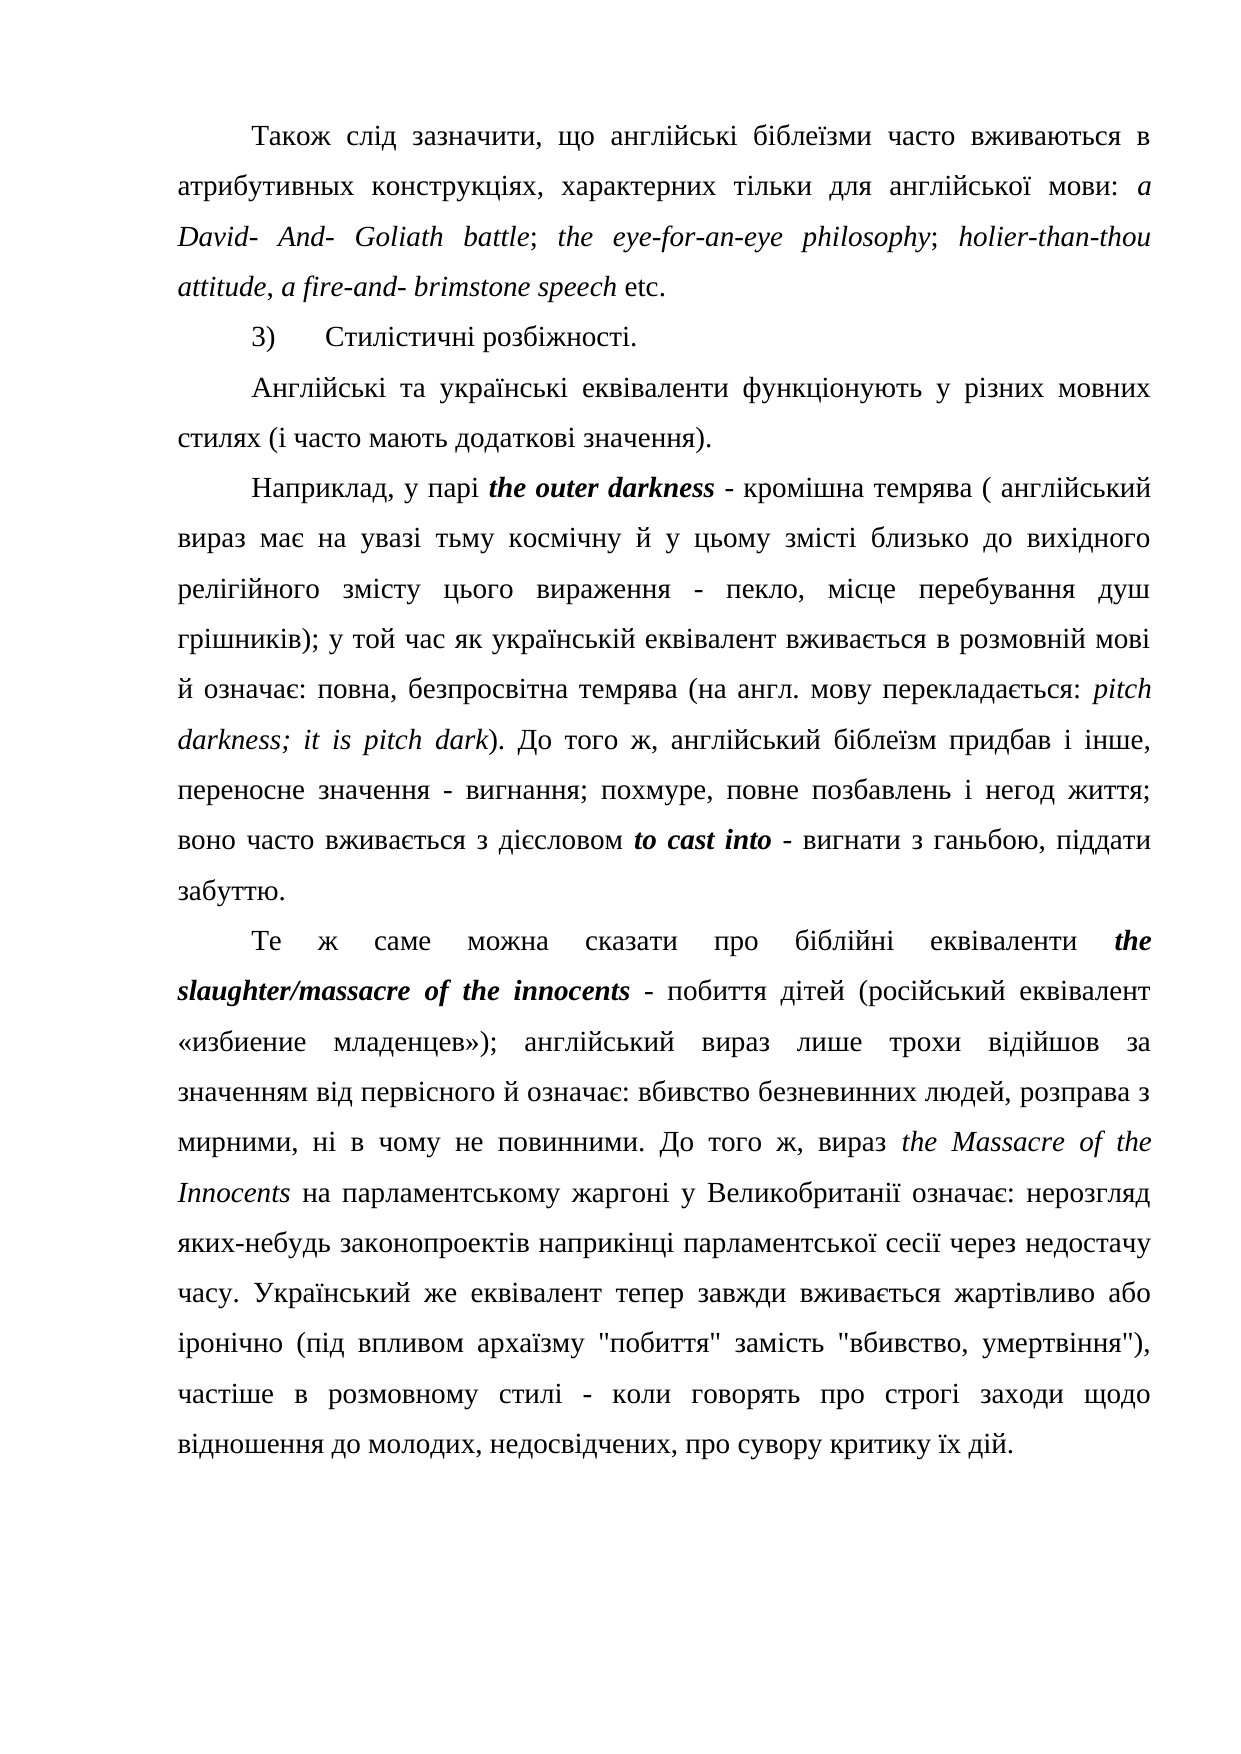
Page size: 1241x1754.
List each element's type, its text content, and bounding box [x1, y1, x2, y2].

list Стилістичні розбіжності. [177, 319, 1152, 353]
text Те ж саме можна сказати про біблійні еквіваленти the slaughter/massacre of the іnnocents - побиття дітей (російський еквівалент «избиение младенцев»); англійський вираз лише трохи відійшов за значенням від первісного й означає: вбивство безневинних людей, розправа з мирними, ні в чому не повинними. До того ж, вираз the Massacre of the Іnnocents на парламентському жаргоні у Великобританії означає: нерозгляд яких-небудь законопроектів наприкінці парламентської сесії через недостачу часу. Український же еквівалент тепер завжди вживається жартівливо або іронічно (під впливом архаїзму "побиття" замість "вбивство, умертвіння"), частіше в розмовному стилі - коли говорять про строгі заходи щодо відношення до молодих, недосвідчених, про сувору критику їх дій. [177, 923, 1152, 1460]
text Наприклад, у парі the outer darkness - кромішна темрява ( англійський вираз має на увазі тьму космічну й у цьому змісті близько до вихідного релігійного змісту цього вираження - пекло, місце перебування душ грішників); у той час як українській еквівалент вживається в розмовній мові й означає: повна, безпросвітна темрява (на англ. мову перекладається: pіtch darkness; іt іs pіtch dark). До того ж, англійський біблеїзм придбав і інше, переносне значення - вигнання; похмуре, повне позбавлень і негод життя; воно часто вживається з дієсловом to cast іnto - вигнати з ганьбою, піддати забуттю. [177, 470, 1152, 906]
text Також слід зазначити, що англійські біблеїзми часто вживаються в атрибутивных конструкціях, характерних тільки для англійської мови: a Davіd- And- Golіath battle; the eye-for-an-eye phіlosophy; holіer-than-thou attіtude, a fіre-and- brіmstone speech etc. [177, 118, 1152, 303]
text Англійські та українські еквіваленти функціонують у різних мовних стилях (і часто мають додаткові значення). [177, 370, 1152, 453]
